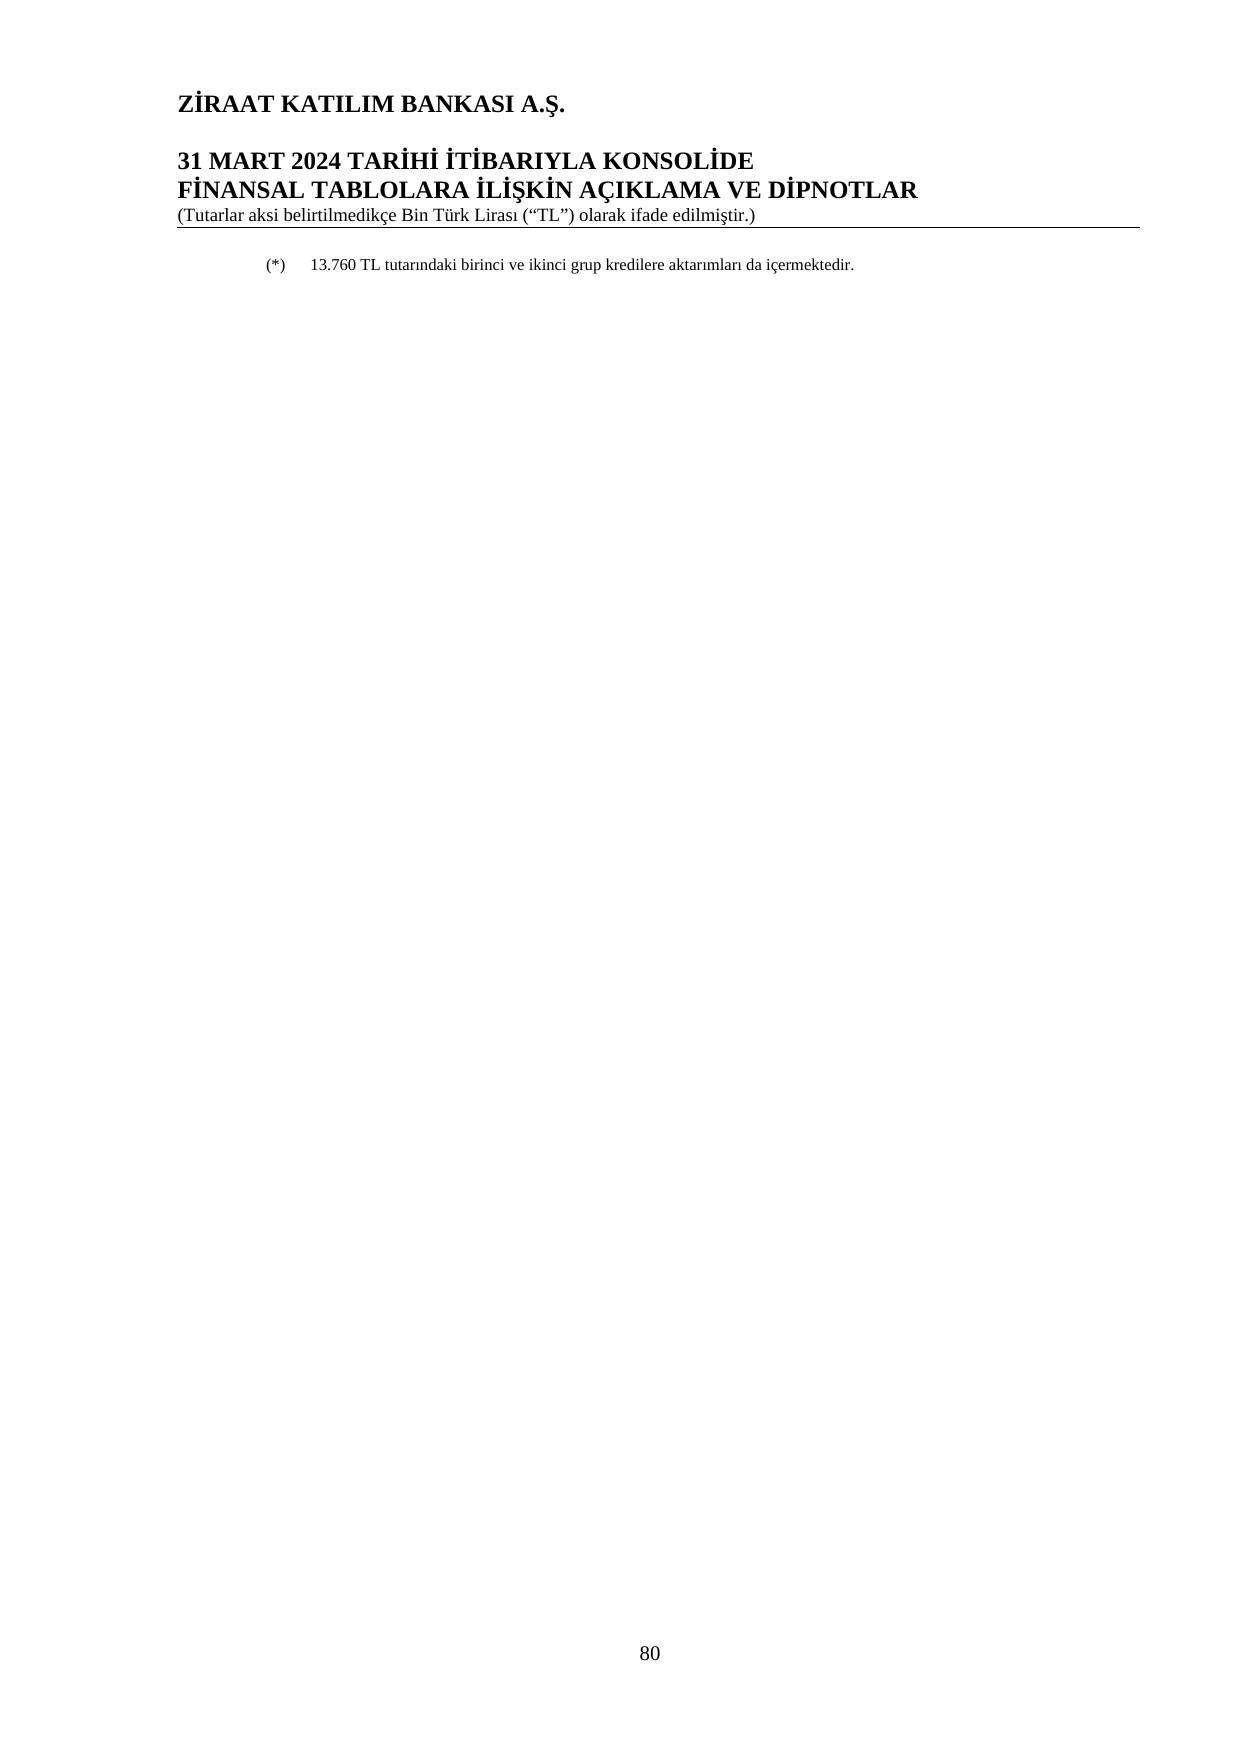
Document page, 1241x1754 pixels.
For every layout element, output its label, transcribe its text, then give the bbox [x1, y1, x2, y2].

text (*) 13.760 TL tutarındaki birinci ve ikinci grup kredilere aktarımları da içermektedir. [266, 255, 1122, 274]
